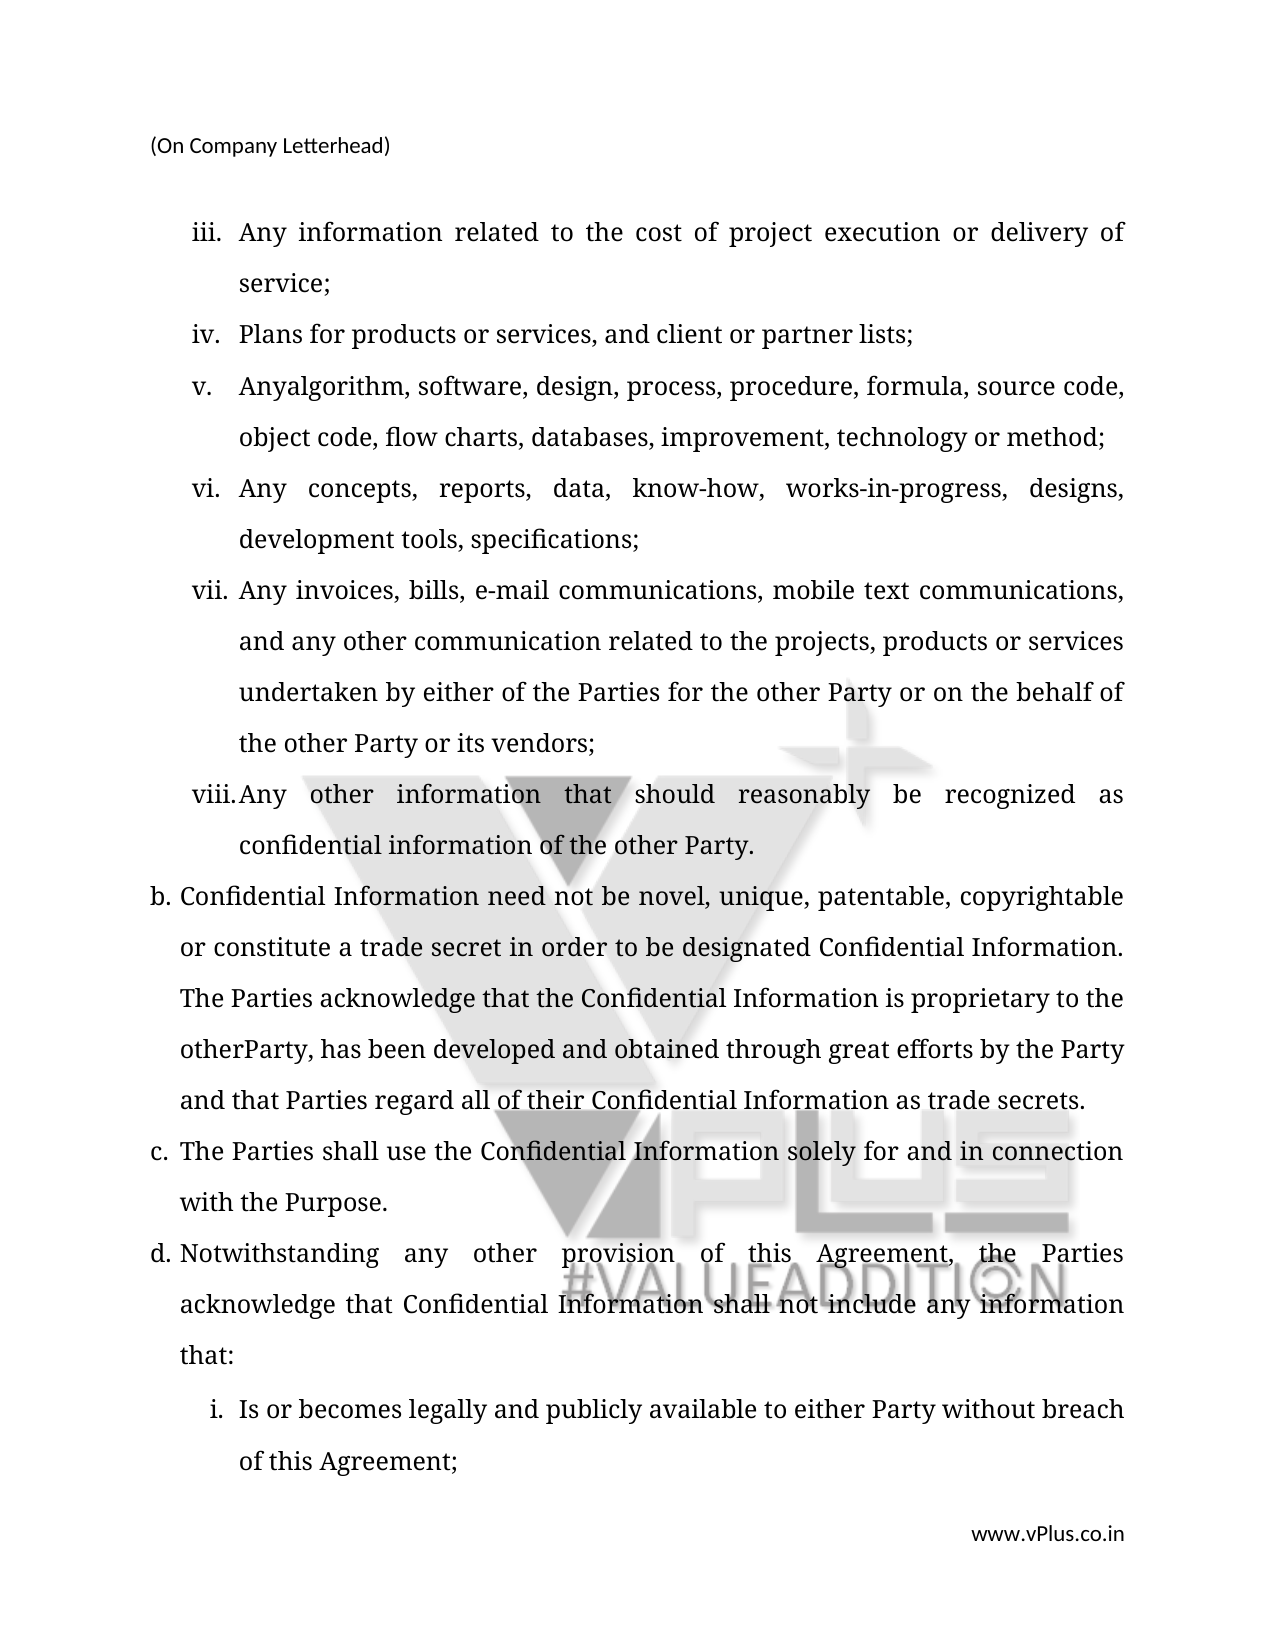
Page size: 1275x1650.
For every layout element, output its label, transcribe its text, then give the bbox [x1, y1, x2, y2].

list Anyalgorithm, software, design, process, procedure, formula, source code, object code, flow charts, databases, improvement, technology or method; [192, 368, 1125, 453]
list Plans for products or services, and client or partner lists; [192, 317, 1125, 351]
list Any invoices, bills, e-mail communications, mobile text communications, and any other communication related to the projects, products or services undertaken by either of the Parties for the other Party or on the behalf of the other Party or its vendors; [192, 572, 1125, 759]
list Is or becomes legally and publicly available to either Party without breach of this Agreement; [224, 1392, 1125, 1477]
list The Parties shall use the Confidential Information solely for and in connection with the Purpose. [150, 1134, 1125, 1219]
list Any other information that should reasonably be recognized as confidential information of the other Party. [192, 777, 1125, 862]
list Confidential Information need not be novel, unique, patentable, copyrightable or constitute a trade secret in order to be designated Confidential Information. The Parties acknowledge that the Confidential Information is proprietary to the otherParty, has been developed and obtained through great efforts by the Party and that Parties regard all of their Confidential Information as trade secrets. [150, 879, 1125, 1117]
list Any information related to the cost of project execution or delivery of service; [192, 215, 1125, 300]
list Notwithstanding any other provision of this Agreement, the Parties acknowledge that Confidential Information shall not include any information that: [150, 1236, 1125, 1372]
list Any concepts, reports, data, know-how, works-in-progress, designs, development tools, specifications; [192, 470, 1125, 555]
